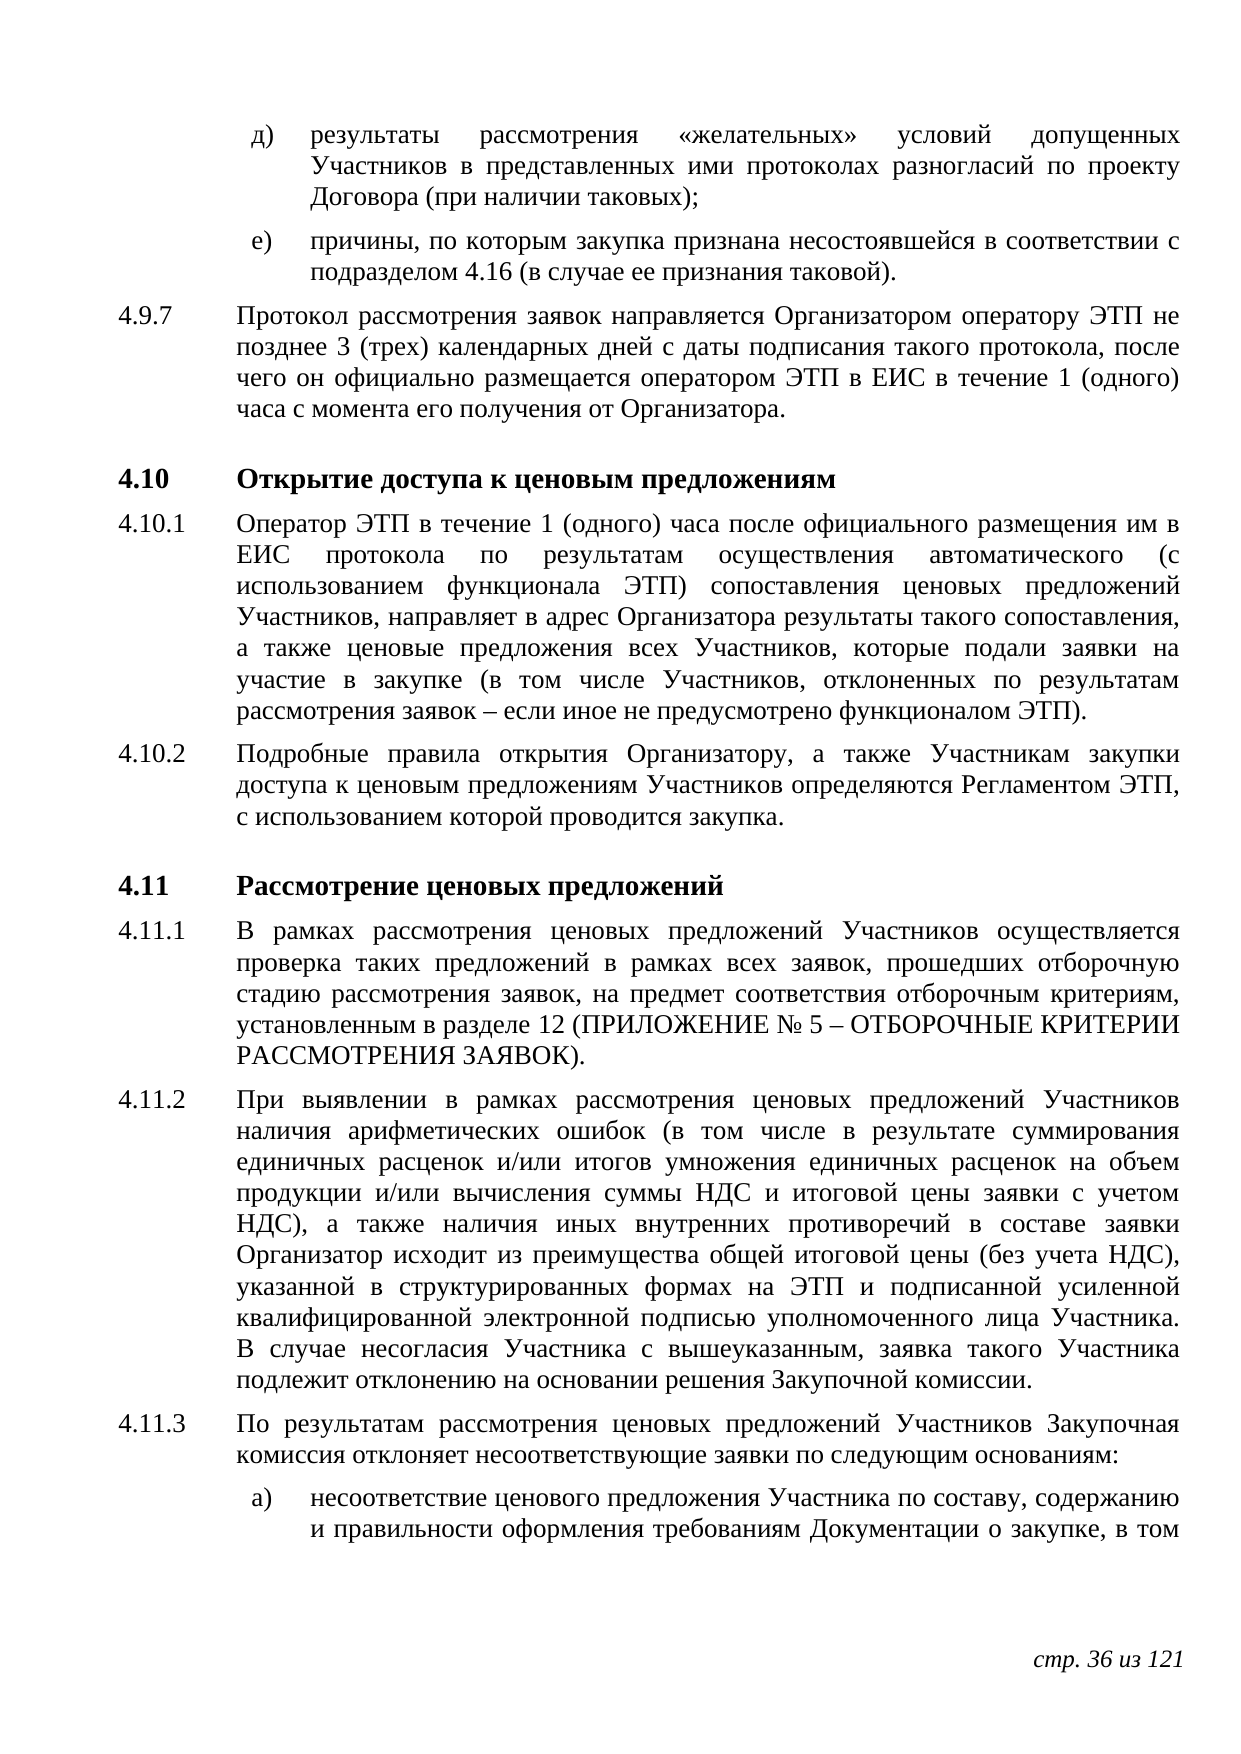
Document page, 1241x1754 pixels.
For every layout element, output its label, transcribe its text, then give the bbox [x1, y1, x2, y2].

text результаты рассмотрения «желательных» условий допущенных Участников в представленных ими протоколах разногласий по проекту Договора (при наличии таковых); [251, 118, 1181, 212]
text причины, по которым закупка признана несостоявшейся в соответствии с подразделом 4.16 (в случае ее признания таковой). [251, 224, 1181, 286]
text При выявлении в рамках рассмотрения ценовых предложений Участников наличия арифметических ошибок (в том числе в результате суммирования единичных расценок и/или итогов умножения единичных расценок на объем продукции и/или вычисления суммы НДС и итоговой цены заявки с учетом НДС), а также наличия иных внутренних противоречий в составе заявки Организатор исходит из преимущества общей итоговой цены (без учета НДС), указанной в структурированных формах на ЭТП и подписанной усиленной квалифицированной электронной подписью уполномоченного лица Участника. В случае несогласия Участника с вышеуказанным, заявка такого Участника подлежит отклонению на основании решения Закупочной комиссии. [118, 1083, 1181, 1394]
text Подробные правила открытия Организатору, а также Участникам закупки доступа к ценовым предложениям Участников определяются Регламентом ЭТП, с использованием которой проводится закупка. [118, 737, 1181, 831]
text Оператор ЭТП в течение 1 (одного) часа после официального размещения им в ЕИС протокола по результатам осуществления автоматического (с использованием функционала ЭТП) сопоставления ценовых предложений Участников, направляет в адрес Организатора результаты такого сопоставления, а также ценовые предложения всех Участников, которые подали заявки на участие в закупке (в том числе Участников, отклоненных по результатам рассмотрения заявок – если иное не предусмотрено функционалом ЭТП). [118, 507, 1181, 725]
text По результатам рассмотрения ценовых предложений Участников Закупочная комиссия отклоняет несоответствующие заявки по следующим основаниям: [118, 1407, 1181, 1469]
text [251, 1481, 1181, 1575]
text Протокол рассмотрения заявок направляется Организатором оператору ЭТП не позднее 3 (трех) календарных дней с даты подписания такого протокола, после чего он официально размещается оператором ЭТП в ЕИС в течение 1 (одного) часа с момента его получения от Организатора. [118, 299, 1181, 423]
subtitle Открытие доступа к ценовым предложениям [118, 461, 1181, 494]
text В рамках рассмотрения ценовых предложений Участников осуществляется проверка таких предложений в рамках всех заявок, прошедших отборочную стадию рассмотрения заявок, на предмет соответствия отборочным критериям, установленным в разделе 12 (ПРИЛОЖЕНИЕ № 5 – ОТБОРОЧНЫЕ КРИТЕРИИ РАССМОТРЕНИЯ ЗАЯВОК). [118, 914, 1181, 1070]
subtitle Рассмотрение ценовых предложений [118, 868, 1181, 902]
